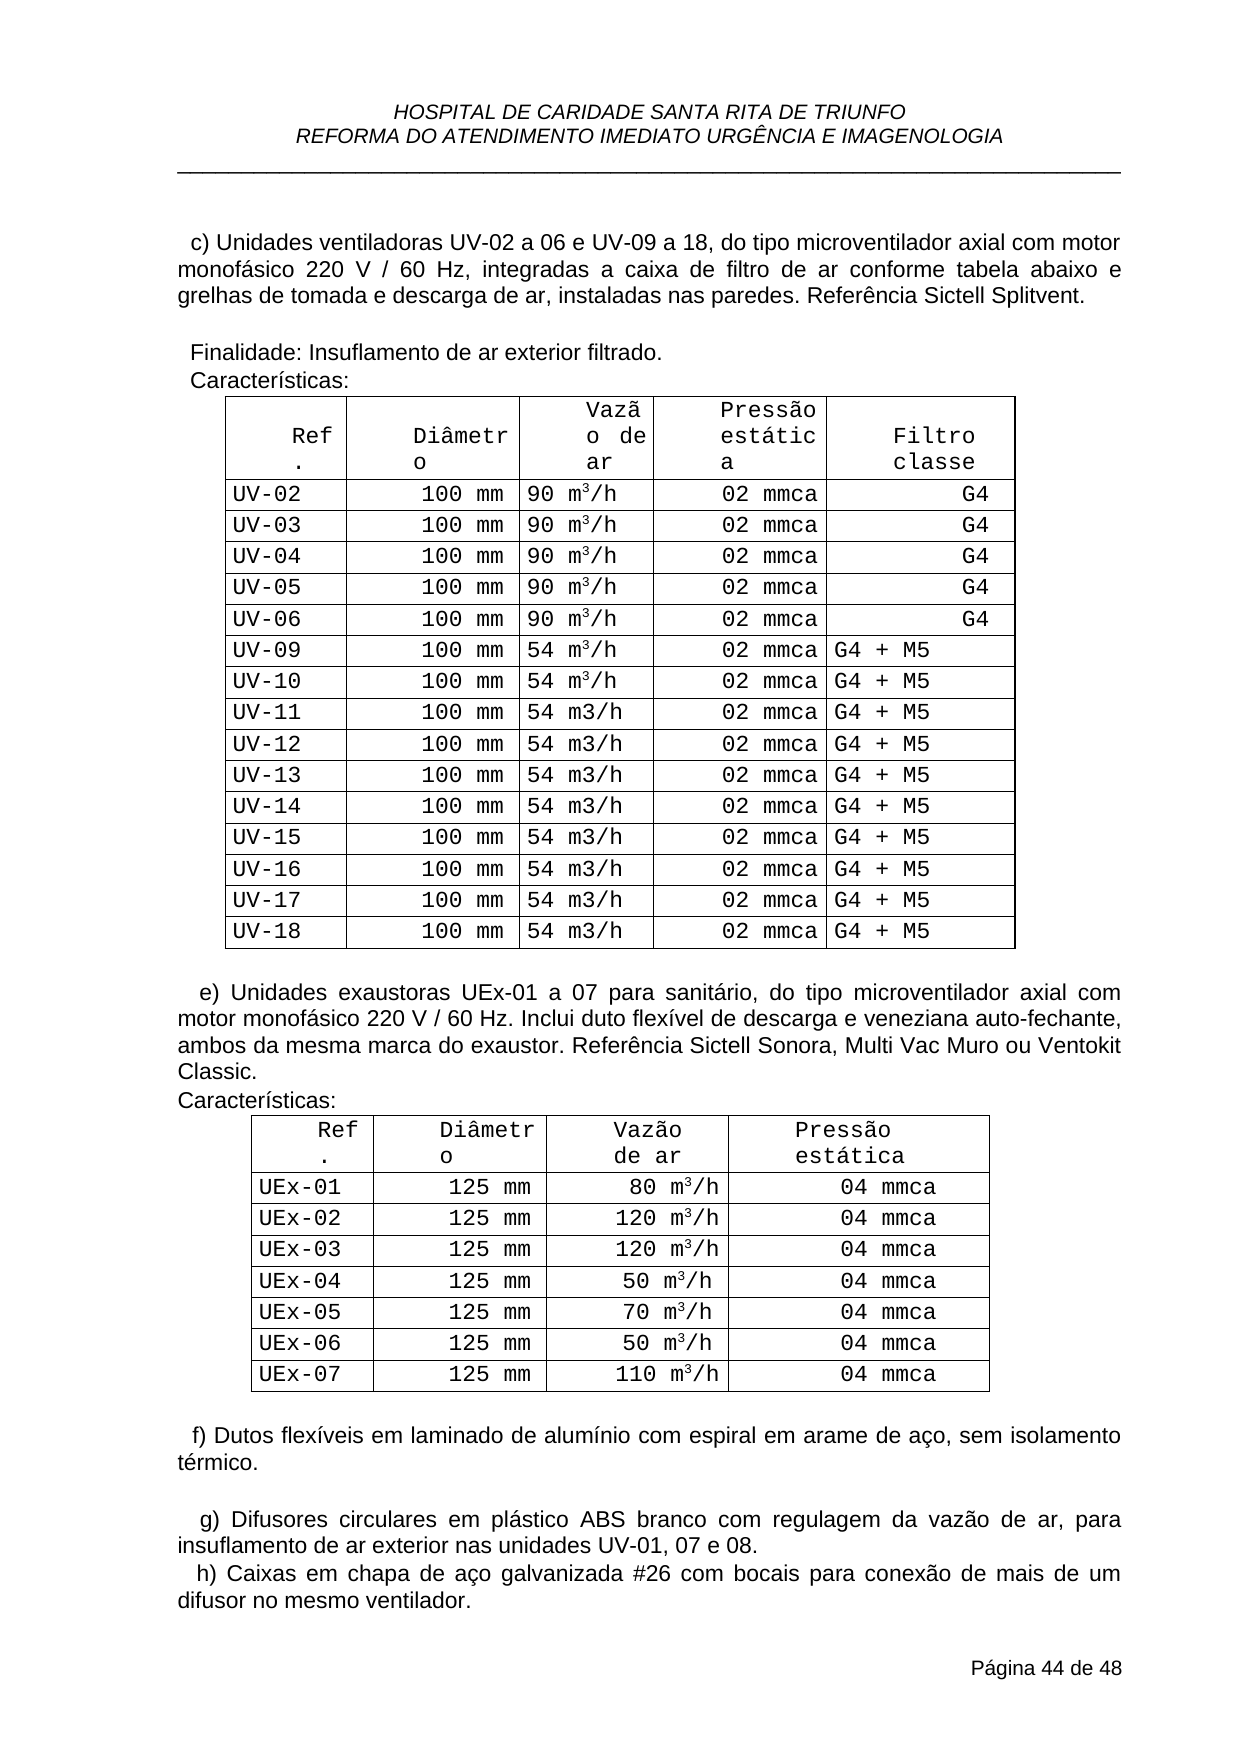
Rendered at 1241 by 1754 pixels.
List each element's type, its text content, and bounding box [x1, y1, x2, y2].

text e) Unidades exaustoras UEx-01 a 07 para sanitário, do tipo microventilador axial com motor monofásico 220 V / 60 Hz. Inclui duto flexível de descarga e veneziana auto-fechante, ambos da mesma marca do exaustor. Referência Sictell Sonora, Multi Vac Muro ou Ventokit Classic. [177, 979, 1122, 1084]
table_header Pressão estática [729, 1116, 989, 1172]
table_cell 100 mm [347, 886, 519, 916]
table_cell 54 m3/h [520, 792, 653, 822]
table_cell UEx-05 [252, 1298, 373, 1328]
table_cell UV-15 [226, 824, 346, 854]
table_cell 54 m3/h [520, 824, 653, 854]
table_cell 120 m3/h [547, 1236, 728, 1266]
table_cell 04 mmca [729, 1298, 989, 1328]
table_cell 90 m3/h [520, 511, 653, 541]
table_cell G4 + M5 [827, 667, 1014, 697]
table_header Vazão de ar [547, 1116, 728, 1172]
table_cell 100 mm [347, 699, 519, 729]
table_cell 02 mmca [654, 574, 826, 604]
table_cell UV-03 [226, 511, 346, 541]
table_cell 100 mm [347, 761, 519, 791]
text g) Difusores circulares em plástico ABS branco com regulagem da vazão de ar, para insuflamento de ar exterior nas unidades UV-01, 07 e 08. [177, 1506, 1122, 1558]
table_cell G4 [827, 542, 1014, 572]
table_cell UV-09 [226, 636, 346, 666]
table_cell 125 mm [374, 1236, 546, 1266]
table_cell UV-06 [226, 605, 346, 635]
text h) Caixas em chapa de aço galvanizada #26 com bocais para conexão de mais de um difusor no mesmo ventilador. [177, 1560, 1122, 1613]
table_cell 02 mmca [654, 730, 826, 760]
table_cell G4 + M5 [827, 761, 1014, 791]
table_cell 125 mm [374, 1298, 546, 1328]
text Características: [177, 1087, 1122, 1113]
table_cell 04 mmca [729, 1204, 989, 1234]
text f) Dutos flexíveis em laminado de alumínio com espiral em arame de aço, sem isolamento térmico. [177, 1422, 1122, 1475]
table_cell 110 m3/h [547, 1361, 728, 1391]
table_cell 02 mmca [654, 886, 826, 916]
table_cell 80 m3/h [547, 1173, 728, 1203]
table_cell G4 [827, 574, 1014, 604]
table_cell G4 [827, 605, 1014, 635]
table_cell UV-17 [226, 886, 346, 916]
table_cell 125 mm [374, 1173, 546, 1203]
text Características: [177, 367, 1122, 394]
table_cell G4 + M5 [827, 636, 1014, 666]
table_cell G4 [827, 511, 1014, 541]
table_cell 70 m3/h [547, 1298, 728, 1328]
table_cell 04 mmca [729, 1329, 989, 1359]
table_cell 125 mm [374, 1204, 546, 1234]
table_cell 50 m3/h [547, 1267, 728, 1297]
table_cell 54 m3/h [520, 667, 653, 697]
table_cell G4 [827, 480, 1014, 510]
table_cell G4 + M5 [827, 917, 1014, 947]
table_cell G4 + M5 [827, 855, 1014, 885]
table_cell 100 mm [347, 667, 519, 697]
table_cell 125 mm [374, 1361, 546, 1391]
table_cell 02 mmca [654, 511, 826, 541]
table_cell UEx-03 [252, 1236, 373, 1266]
table_header Filtro classe [827, 397, 1014, 479]
table_cell UEx-02 [252, 1204, 373, 1234]
table_cell 100 mm [347, 636, 519, 666]
table_cell 50 m3/h [547, 1329, 728, 1359]
table_cell 90 m3/h [520, 542, 653, 572]
table_cell 100 mm [347, 480, 519, 510]
table_cell UEx-01 [252, 1173, 373, 1203]
table_cell 02 mmca [654, 917, 826, 947]
table_cell UV-05 [226, 574, 346, 604]
table_cell 100 mm [347, 542, 519, 572]
table_cell 54 m3/h [520, 917, 653, 947]
table_cell 90 m3/h [520, 480, 653, 510]
table_cell 02 mmca [654, 667, 826, 697]
table_cell 02 mmca [654, 542, 826, 572]
table_cell UV-16 [226, 855, 346, 885]
table_cell UEx-06 [252, 1329, 373, 1359]
table_cell 90 m3/h [520, 605, 653, 635]
table_cell 125 mm [374, 1329, 546, 1359]
table_cell 100 mm [347, 824, 519, 854]
table_cell 02 mmca [654, 605, 826, 635]
table_header Ref. [252, 1116, 373, 1172]
table_cell 100 mm [347, 917, 519, 947]
table_cell 54 m3/h [520, 855, 653, 885]
table_cell 100 mm [347, 792, 519, 822]
table_cell G4 + M5 [827, 699, 1014, 729]
table_cell G4 + M5 [827, 792, 1014, 822]
table_header Ref. [226, 397, 346, 479]
table_cell 100 mm [347, 574, 519, 604]
table_header Pressão estática [654, 397, 826, 479]
table_cell 54 m3/h [520, 636, 653, 666]
table_cell 02 mmca [654, 792, 826, 822]
table_cell UV-10 [226, 667, 346, 697]
table_cell UEx-04 [252, 1267, 373, 1297]
table_cell 02 mmca [654, 761, 826, 791]
table_cell 125 mm [374, 1267, 546, 1297]
table_cell UV-18 [226, 917, 346, 947]
table_cell 04 mmca [729, 1236, 989, 1266]
table_cell UEx-07 [252, 1361, 373, 1391]
table_header Vazão de ar [520, 397, 653, 479]
table_cell 100 mm [347, 730, 519, 760]
table_cell UV-13 [226, 761, 346, 791]
table_cell 02 mmca [654, 855, 826, 885]
text Finalidade: Insuflamento de ar exterior filtrado. [177, 339, 1122, 365]
table_cell UV-14 [226, 792, 346, 822]
table_cell 04 mmca [729, 1173, 989, 1203]
table_cell 02 mmca [654, 699, 826, 729]
table_cell 54 m3/h [520, 761, 653, 791]
table_cell 54 m3/h [520, 699, 653, 729]
table_cell 120 m3/h [547, 1204, 728, 1234]
table_cell 100 mm [347, 855, 519, 885]
table_cell 90 m3/h [520, 574, 653, 604]
table_header Diâmetro [347, 397, 519, 479]
table_cell 04 mmca [729, 1361, 989, 1391]
table_cell 02 mmca [654, 824, 826, 854]
table_cell UV-02 [226, 480, 346, 510]
table_cell UV-04 [226, 542, 346, 572]
table_cell UV-12 [226, 730, 346, 760]
table_cell 02 mmca [654, 480, 826, 510]
table_cell 02 mmca [654, 636, 826, 666]
table_cell G4 + M5 [827, 886, 1014, 916]
text c) Unidades ventiladoras UV-02 a 06 e UV-09 a 18, do tipo microventilador axial com motor monofásico 220 V / 60 Hz, integradas a caixa de filtro de ar conforme tabela abaixo e grelhas de tomada e descarga de ar, instaladas nas paredes. Referência Sictell Splitvent. [177, 229, 1122, 308]
table_cell UV-11 [226, 699, 346, 729]
table_cell 54 m3/h [520, 730, 653, 760]
table_cell G4 + M5 [827, 824, 1014, 854]
table_cell 100 mm [347, 605, 519, 635]
table_cell G4 + M5 [827, 730, 1014, 760]
table_cell 54 m3/h [520, 886, 653, 916]
table_cell 04 mmca [729, 1267, 989, 1297]
table_header Diâmetro [374, 1116, 546, 1172]
table_cell 100 mm [347, 511, 519, 541]
